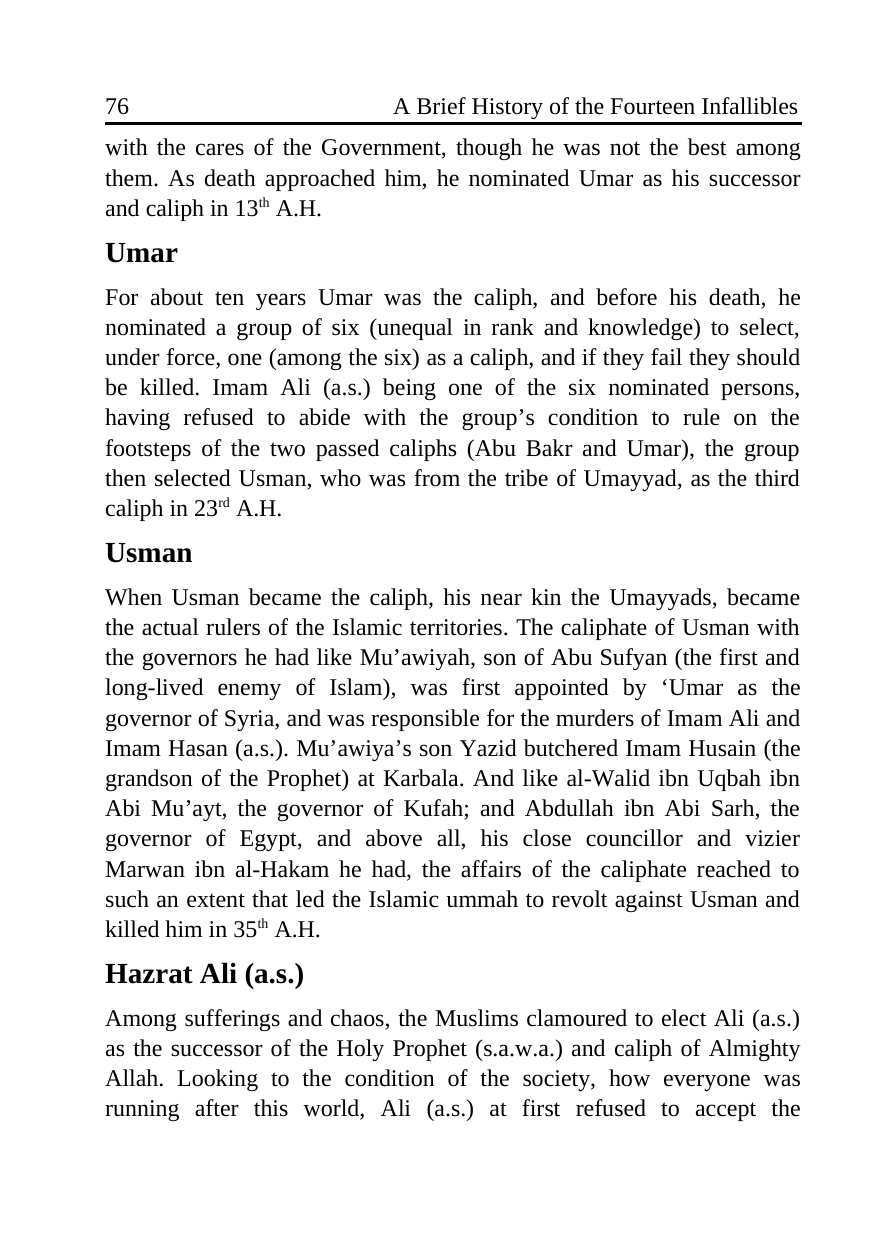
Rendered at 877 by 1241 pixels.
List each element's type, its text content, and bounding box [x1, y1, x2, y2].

text When Usman became the caliph, his near kin the Umayyads, became the actual rulers of the Islamic territories. The caliphate of Usman with the governors he had like Mu’awiyah, son of Abu Sufyan (the first and long-lived enemy of Islam), was first appointed by ‘Umar as the governor of Syria, and was responsible for the murders of Imam Ali and Imam Hasan (a.s.). Mu’awiya’s son Yazid butchered Imam Husain (the grandson of the Prophet) at Karbala. And like al-Walid ibn Uqbah ibn Abi Mu’ayt, the governor of Kufah; and Abdullah ibn Abi Sarh, the governor of Egypt, and above all, his close councillor and vizier Marwan ibn al-Hakam he had, the affairs of the caliphate reached to such an extent that led the Islamic ummah to revolt against Usman and killed him in 35th A.H. [105, 581, 802, 943]
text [105, 1002, 802, 1123]
subtitle Umar [105, 235, 802, 268]
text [105, 132, 802, 222]
text For about ten years Umar was the caliph, and before his death, he nominated a group of six (unequal in rank and knowledge) to select, under force, one (among the six) as a caliph, and if they fail they should be killed. Imam Ali (a.s.) being one of the six nominated persons, having refused to abide with the group’s condition to rule on the footsteps of the two passed caliphs (Abu Bakr and Umar), the group then selected Usman, who was from the tribe of Umayyad, as the third caliph in 23rd A.H. [105, 281, 802, 522]
subtitle Hazrat Ali (a.s.) [105, 956, 802, 989]
subtitle Usman [105, 535, 802, 568]
